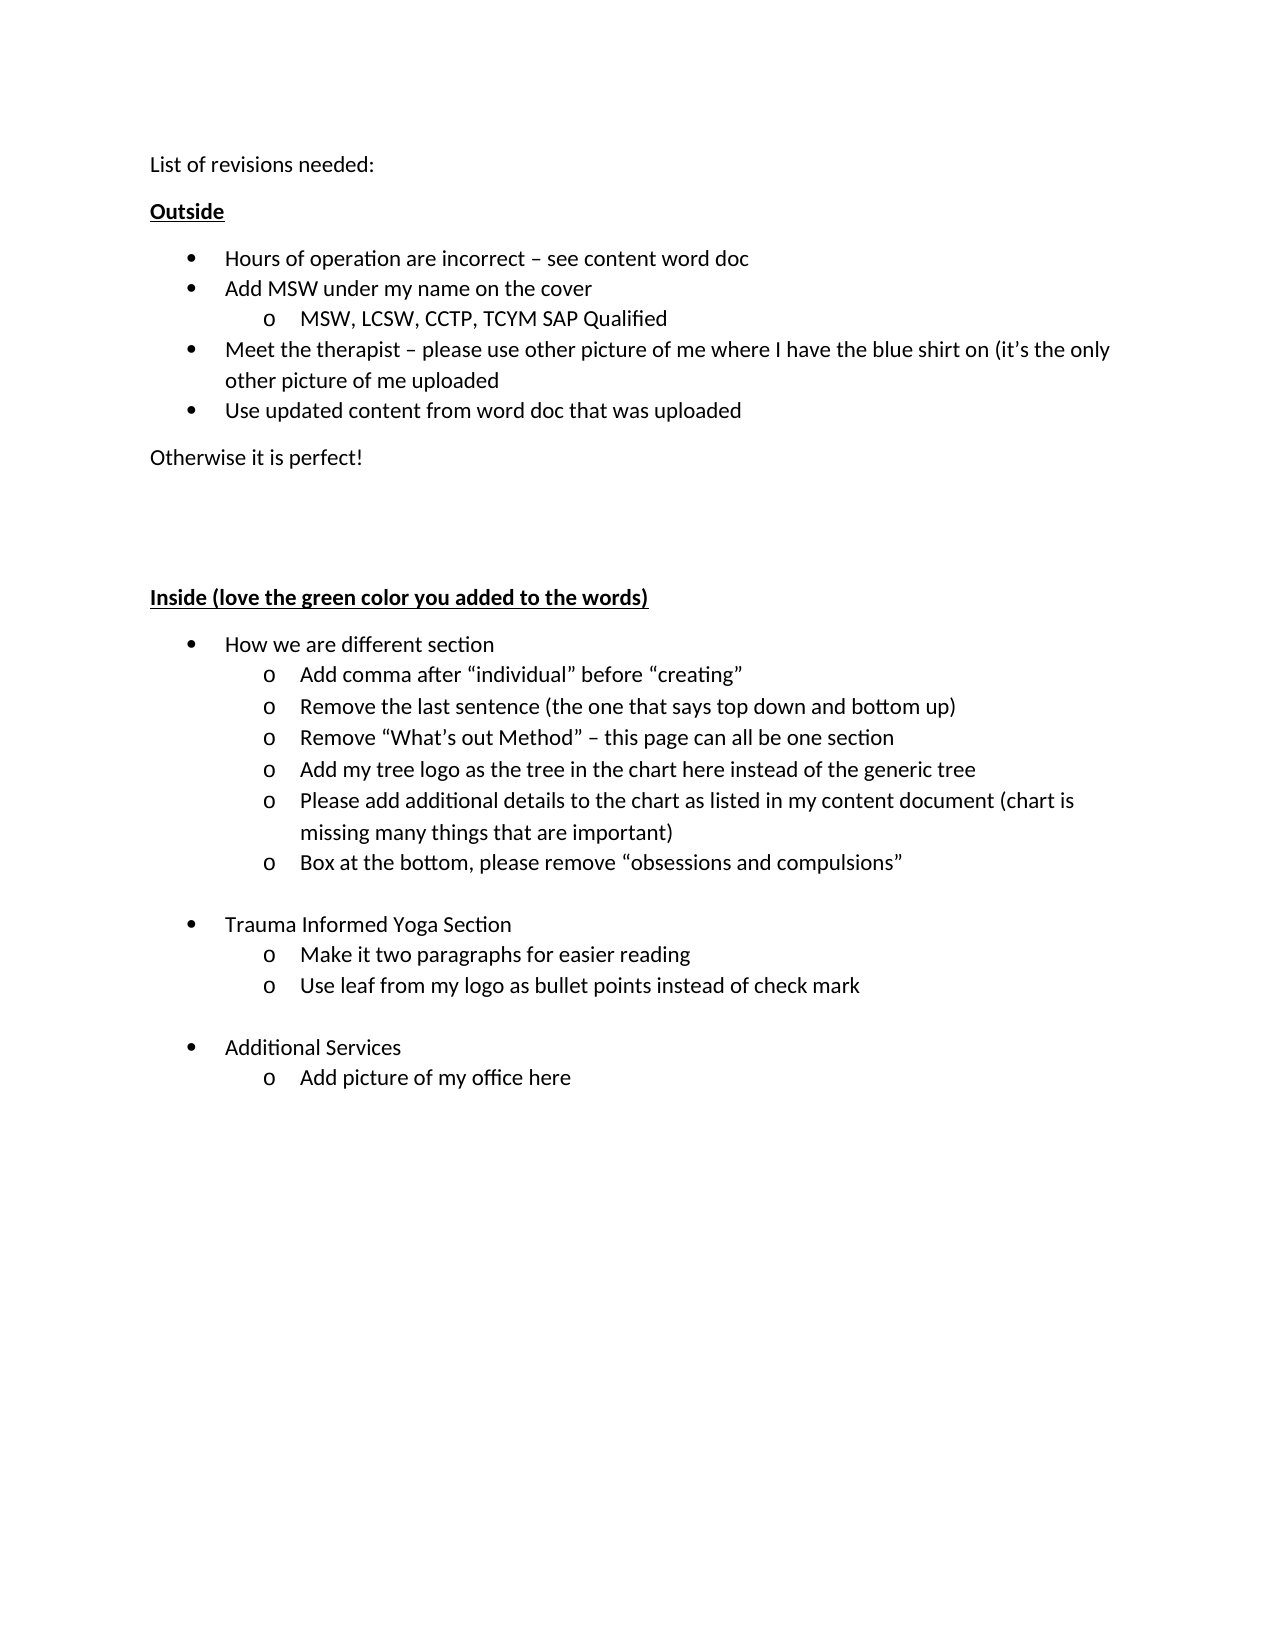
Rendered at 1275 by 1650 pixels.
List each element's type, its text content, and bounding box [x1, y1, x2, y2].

list Add comma after “individual” before “creating” [262, 661, 1125, 690]
list Box at the bottom, please remove “obsessions and compulsions” [262, 848, 1125, 877]
list Hours of operation are incorrect – see content word doc [187, 244, 1125, 272]
list Remove “What’s out Method” – this page can all be one section [262, 723, 1125, 753]
list Make it two paragraphs for easier reading [262, 940, 1125, 969]
list Please add additional details to the chart as listed in my content document (chart is missing many things that are important) [262, 786, 1125, 846]
list How we are different section [187, 630, 1125, 658]
text List of revisions needed: [150, 150, 1125, 178]
list Use leaf from my logo as bullet points instead of check mark [262, 971, 1125, 1001]
list MSW, LCSW, CCTP, TCYM SAP Qualified [262, 304, 1125, 333]
list Remove the last sentence (the one that says top down and bottom up) [262, 692, 1125, 721]
list Use updated content from word doc that was uploaded [187, 396, 1125, 424]
list Additional Services [187, 1033, 1125, 1061]
list Trauma Informed Yoga Section [187, 910, 1125, 938]
text Otherwise it is perfect! [150, 443, 1125, 471]
list Add my tree logo as the tree in the chart here instead of the generic tree [262, 755, 1125, 784]
list Add MSW under my name on the cover [187, 274, 1125, 302]
list Add picture of my office here [262, 1063, 1125, 1092]
text Inside (love the green color you added to the words) [150, 583, 1125, 612]
text Outside [150, 197, 1125, 225]
list Meet the therapist – please use other picture of me where I have the blue shirt on (it’s the only other picture of me uploaded [187, 336, 1125, 394]
